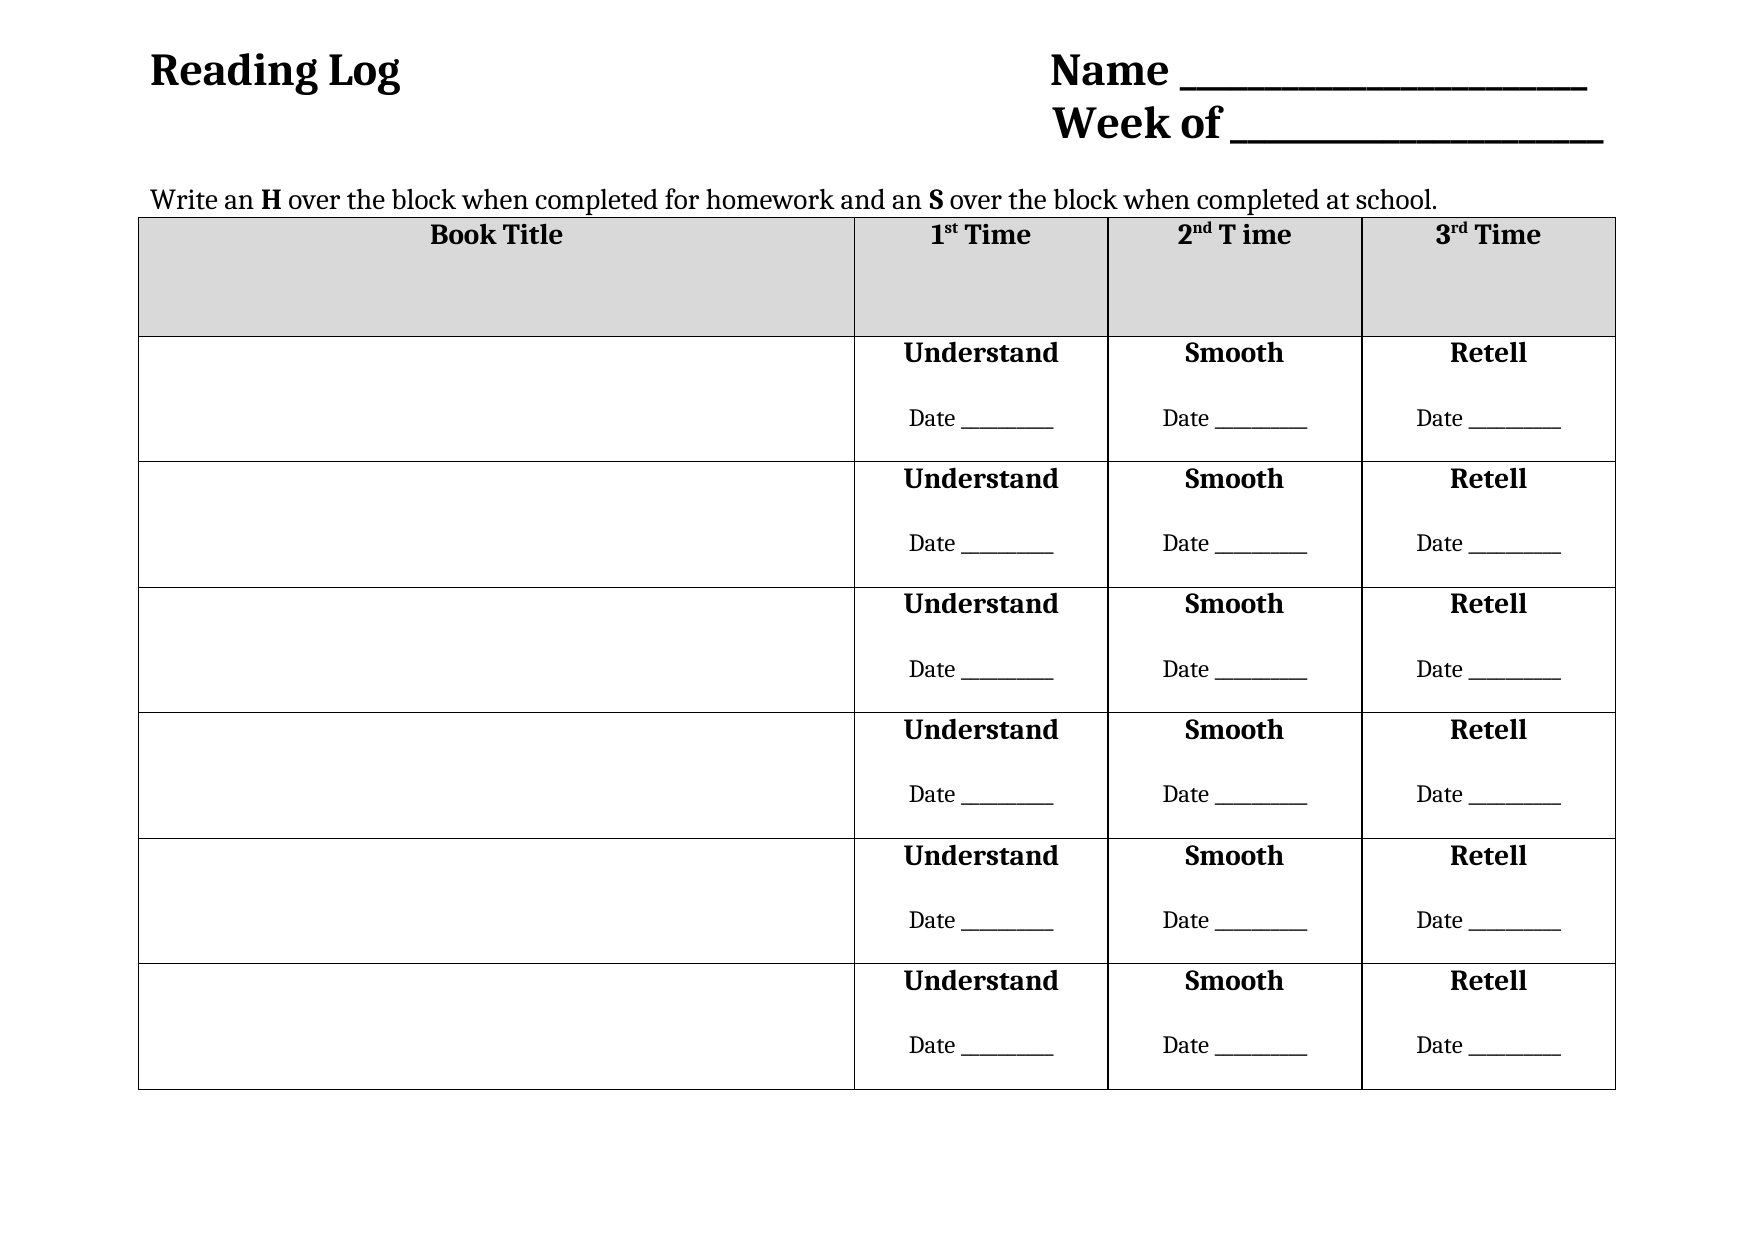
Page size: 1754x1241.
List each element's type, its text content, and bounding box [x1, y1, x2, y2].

table_cell Understand Date __________ [855, 964, 1107, 1089]
table_cell Smooth Date __________ [1109, 839, 1361, 963]
table_cell Retell Date __________ [1363, 713, 1615, 838]
table_cell Retell Date __________ [1363, 337, 1615, 461]
text Reading Log Name ________________________ [150, 44, 1604, 97]
table_cell Understand Date __________ [855, 337, 1107, 461]
table_cell Retell Date __________ [1363, 462, 1615, 587]
table_cell [139, 964, 854, 1089]
table_header 2nd T ime [1109, 218, 1361, 336]
table_cell Smooth Date __________ [1109, 588, 1361, 712]
table_header 1st Time [855, 218, 1107, 336]
table_cell [139, 588, 854, 712]
table_cell Understand Date __________ [855, 588, 1107, 712]
table_cell Retell Date __________ [1363, 964, 1615, 1089]
text Write an H over the block when completed for homework and an S over the block when completed at school. [150, 183, 1604, 217]
table_cell Smooth Date __________ [1109, 337, 1361, 461]
table_cell Smooth Date __________ [1109, 964, 1361, 1089]
table_cell Understand Date __________ [855, 839, 1107, 963]
table_cell Smooth Date __________ [1109, 462, 1361, 587]
table_cell Understand Date __________ [855, 462, 1107, 587]
table_cell Understand Date __________ [855, 713, 1107, 838]
table_cell [139, 839, 854, 963]
table_cell [139, 337, 854, 461]
table_cell Retell Date __________ [1363, 839, 1615, 963]
table_cell [139, 462, 854, 587]
text Week of ______________________ [150, 97, 1604, 150]
table_header 3rd Time [1363, 218, 1615, 336]
table_cell [139, 713, 854, 838]
table_cell Smooth Date __________ [1109, 713, 1361, 838]
table_header Book Title [139, 218, 854, 336]
table_cell Retell Date __________ [1363, 588, 1615, 712]
